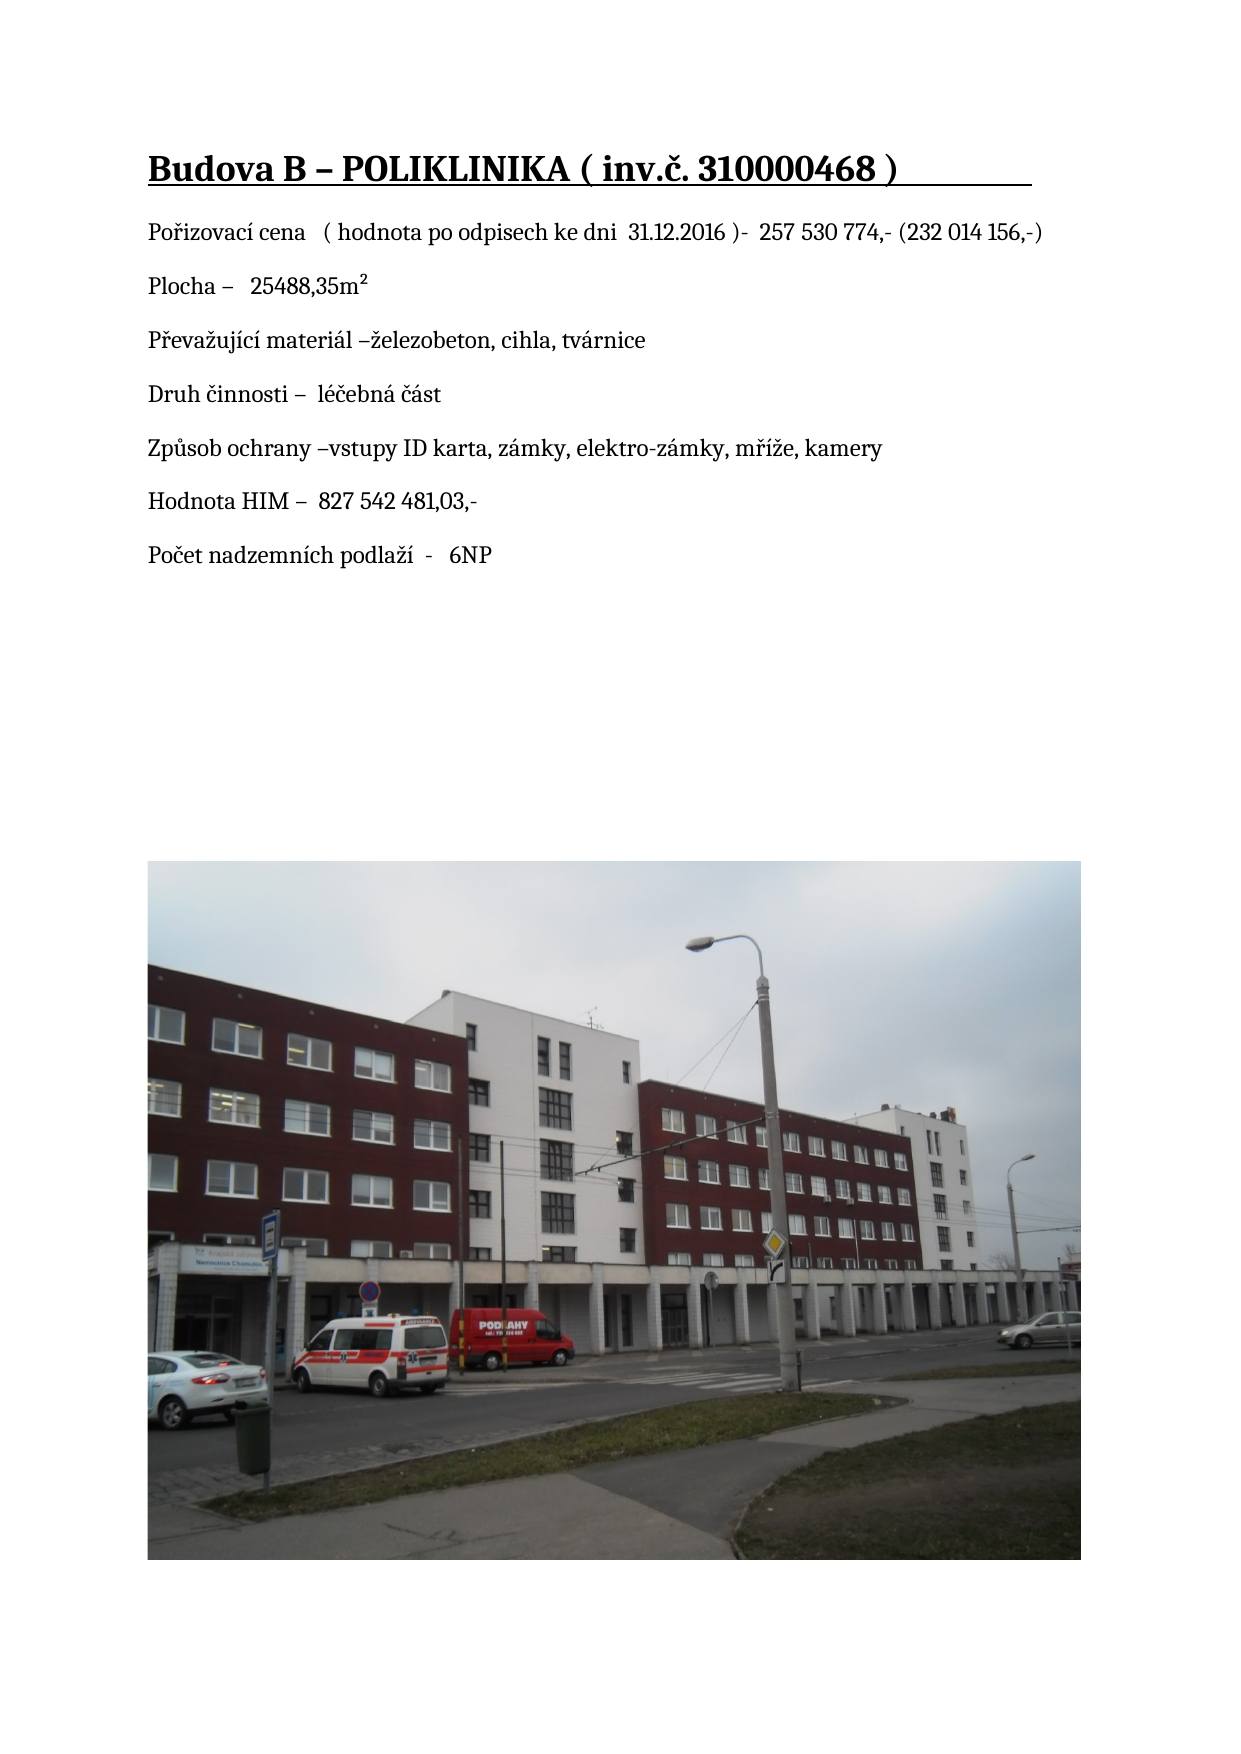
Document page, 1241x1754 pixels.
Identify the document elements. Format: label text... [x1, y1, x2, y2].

text Budova B – POLIKLINIKA ( inv.č. 310000468 ) [148, 148, 1093, 191]
text Druh činnosti – léčebná část [148, 379, 1093, 408]
text Hodnota HIM – 827 542 481,03,- [148, 487, 1093, 516]
picture [147, 861, 1081, 1560]
text Počet nadzemních podlaží - 6NP [148, 541, 1093, 570]
text Pořizovací cena ( hodnota po odpisech ke dni 31.12.2016 )- 257 530 774,- (232 014 156,-) [148, 218, 1093, 247]
text Převažující materiál –železobeton, cihla, tvárnice [148, 326, 1093, 354]
text Plocha – 25488,35m² [148, 272, 1093, 301]
text Způsob ochrany –vstupy ID karta, zámky, elektro-zámky, mříže, kamery [148, 433, 1093, 462]
